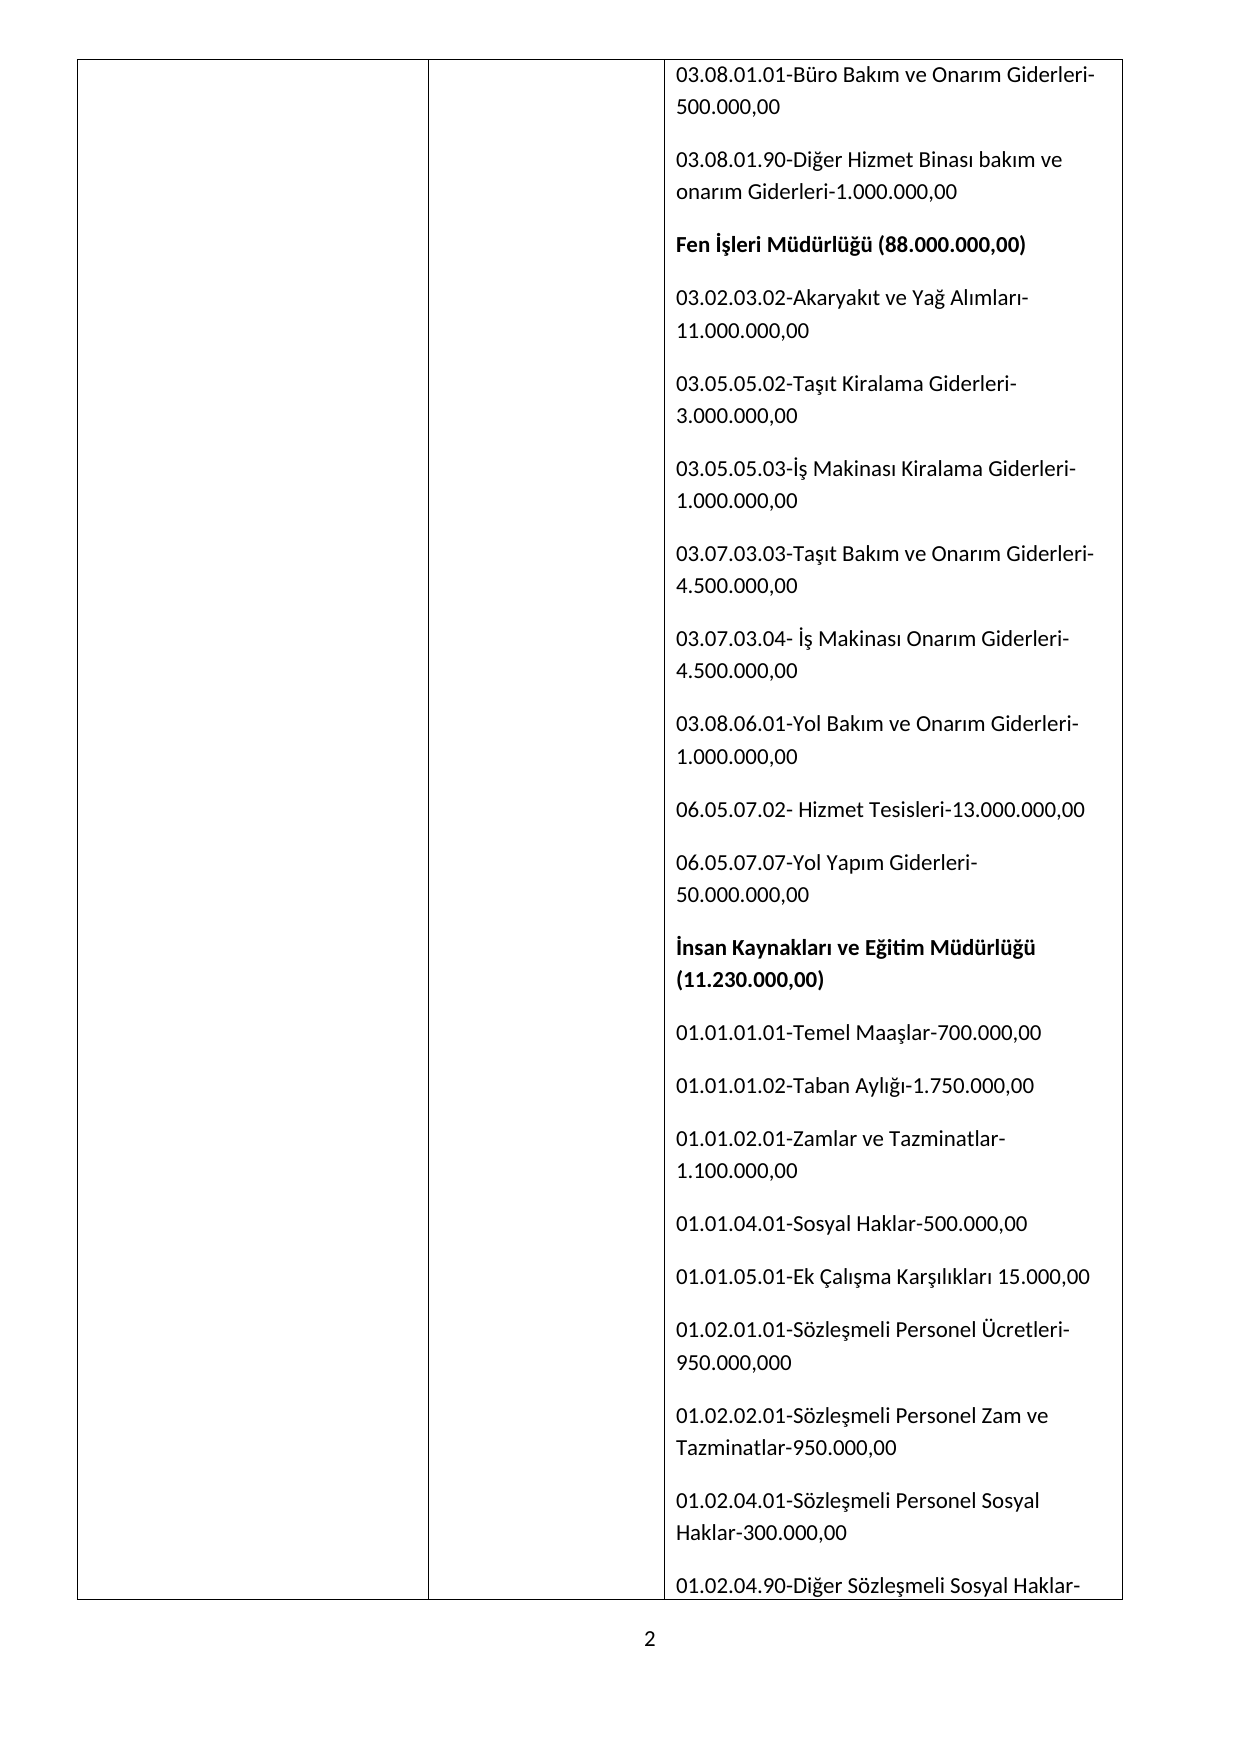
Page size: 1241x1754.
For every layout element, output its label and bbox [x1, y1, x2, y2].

table_cell [429, 60, 664, 1599]
table_cell [78, 60, 428, 1599]
table_cell [665, 60, 1122, 1599]
